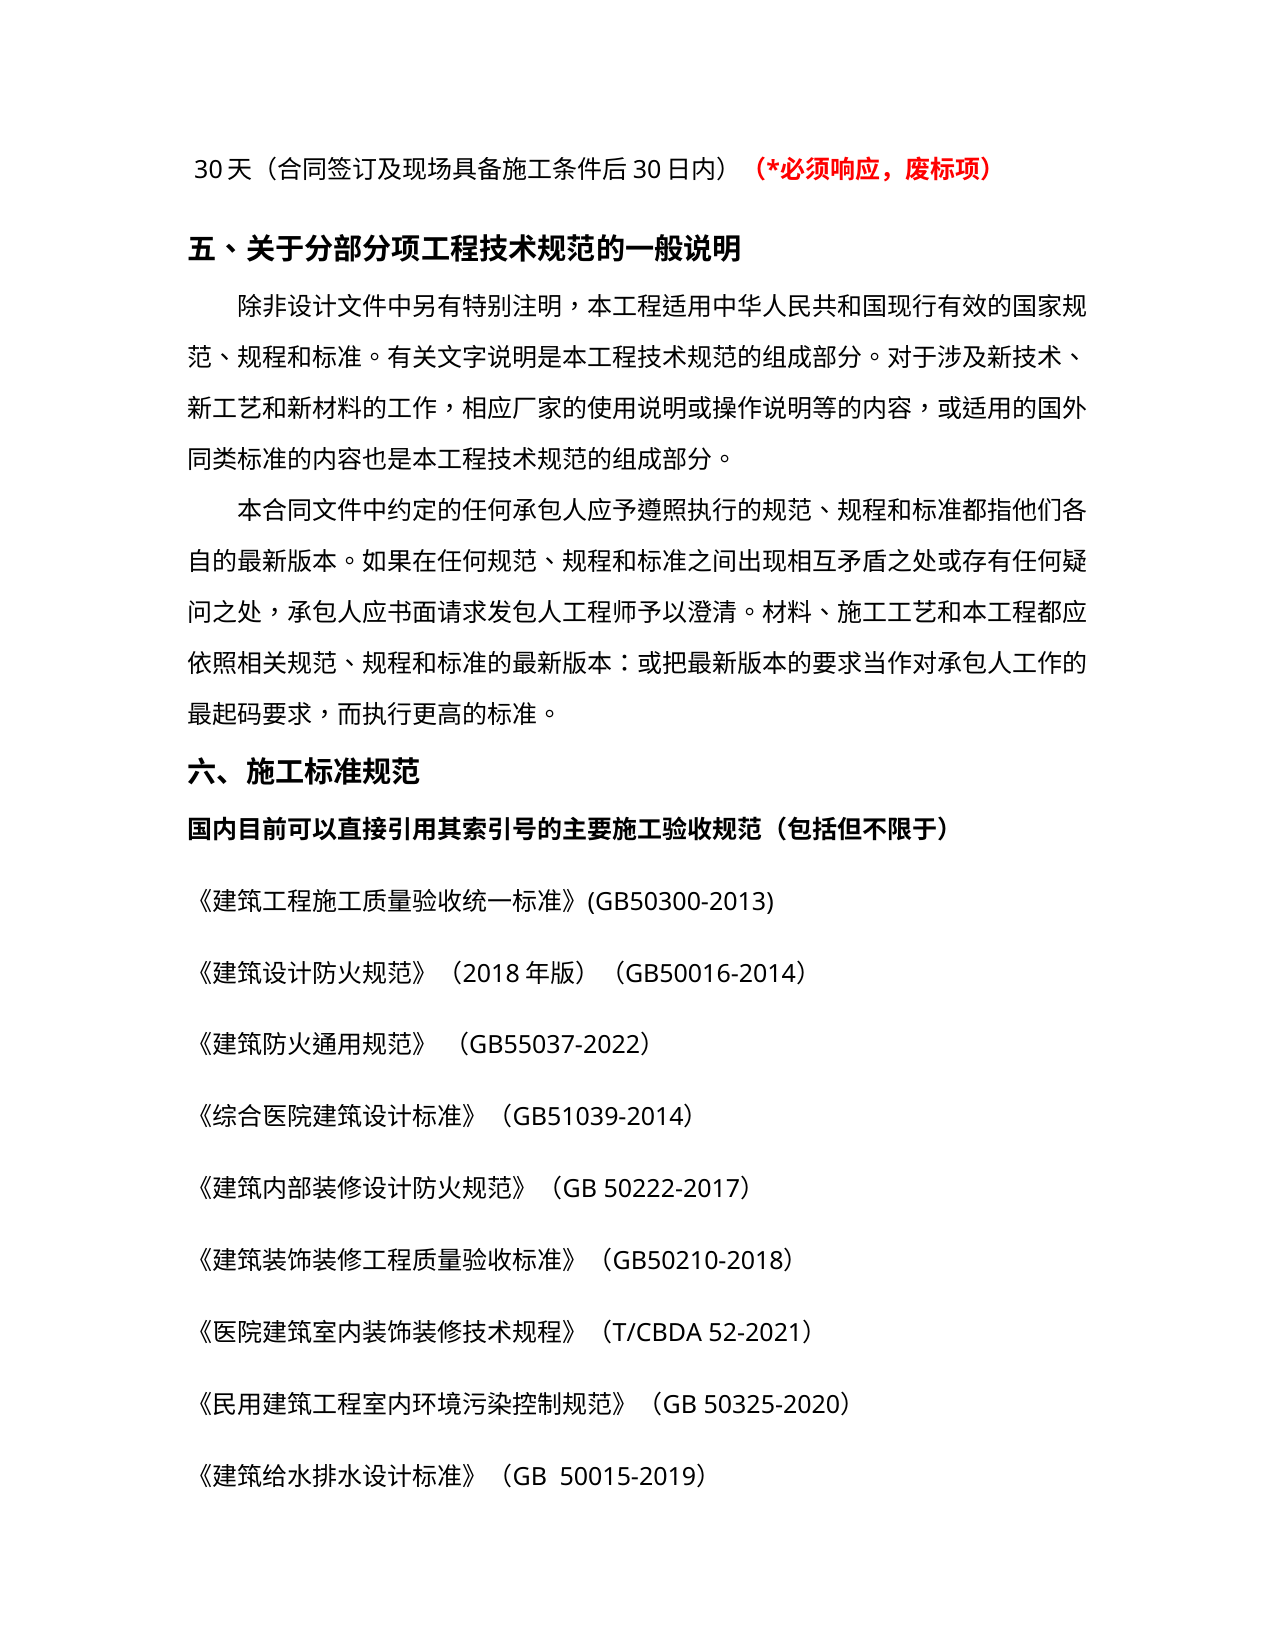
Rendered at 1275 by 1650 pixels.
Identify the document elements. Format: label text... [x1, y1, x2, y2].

text 《建筑防火通用规范》 （GB55037-2022） [187, 1027, 1087, 1061]
text 30天（合同签订及现场具备施工条件后30日内）（*必须响应，废标项） [187, 150, 1087, 186]
text 除非设计文件中另有特别注明，本工程适用中华人民共和国现行有效的国家规范、规程和标准。有关文字说明是本工程技术规范的组成部分。对于涉及新技术、新工艺和新材料的工作，相应厂家的使用说明或操作说明等的内容，或适用的国外同类标准的内容也是本工程技术规范的组成部分。 [187, 289, 1087, 476]
text 《建筑工程施工质量验收统一标准》(GB50300-2013) [187, 883, 1087, 917]
text 《建筑给水排水设计标准》（GB 50015-2019） [187, 1458, 1087, 1492]
text 《建筑装饰装修工程质量验收标准》（GB50210-2018） [187, 1243, 1087, 1277]
text 《综合医院建筑设计标准》（GB51039-2014） [187, 1099, 1087, 1133]
text 六、施工标准规范 [187, 748, 1087, 790]
text 《民用建筑工程室内环境污染控制规范》（GB 50325-2020） [187, 1387, 1087, 1421]
text 国内目前可以直接引用其索引号的主要施工验收规范（包括但不限于） [187, 812, 1087, 846]
text 五、关于分部分项工程技术规范的一般说明 [187, 225, 1087, 268]
text 《建筑内部装修设计防火规范》（GB 50222-2017） [187, 1171, 1087, 1205]
text 《建筑设计防火规范》（2018年版）（GB50016-2014） [187, 955, 1087, 989]
text 本合同文件中约定的任何承包人应予遵照执行的规范、规程和标准都指他们各自的最新版本。如果在任何规范、规程和标准之间出现相互矛盾之处或存有任何疑问之处，承包人应书面请求发包人工程师予以澄清。材料、施工工艺和本工程都应依照相关规范、规程和标准的最新版本：或把最新版本的要求当作对承包人工作的最起码要求，而执行更高的标准。 [187, 493, 1087, 731]
text 《医院建筑室内装饰装修技术规程》（T/CBDA 52-2021） [187, 1315, 1087, 1349]
